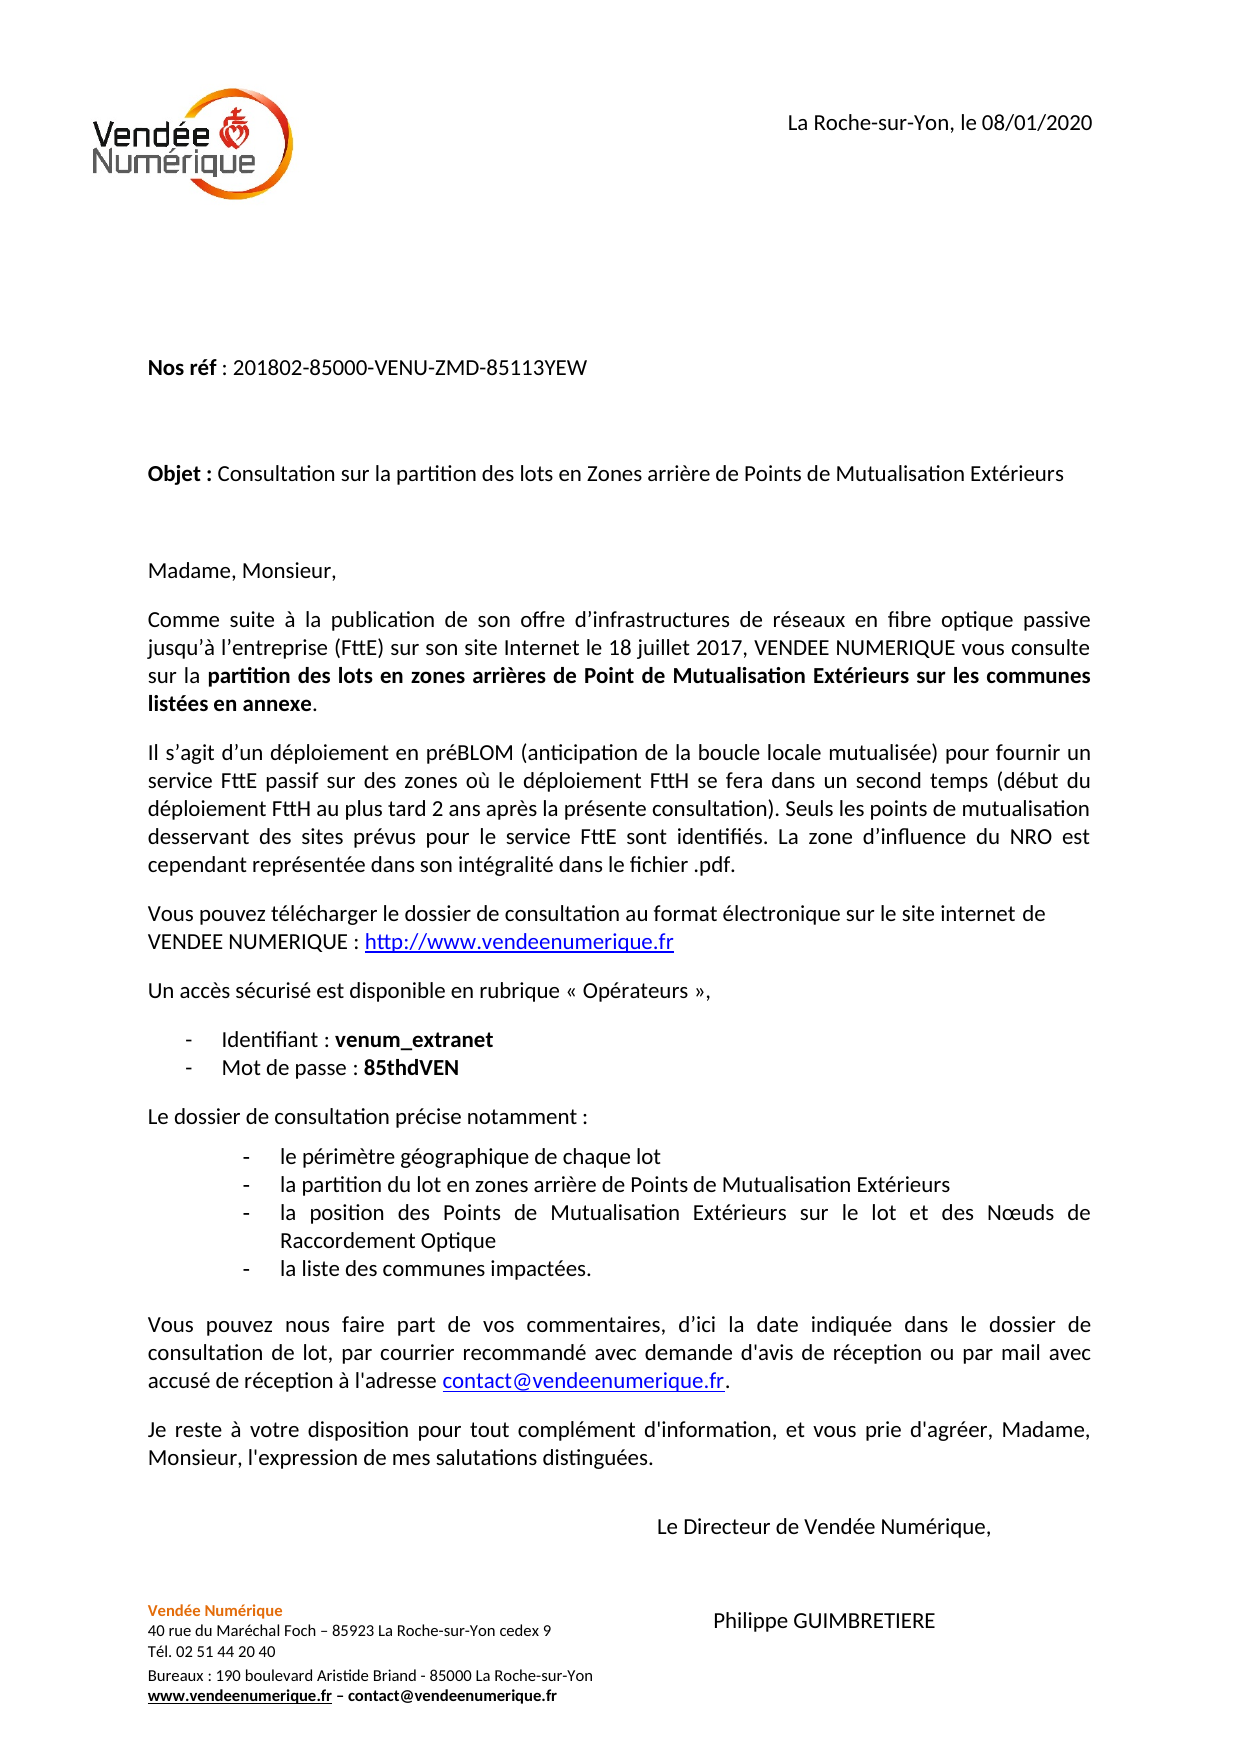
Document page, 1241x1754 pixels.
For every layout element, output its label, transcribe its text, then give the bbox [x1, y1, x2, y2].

text Vous pouvez nous faire part de vos commentaires, d’ici la date indiquée dans le dossier de consultation de lot, par courrier recommandé avec demande d'avis de réception ou par mail avec accusé de réception à l'adresse contact@vendeenumerique.fr. [148, 1311, 1093, 1394]
text Il s’agit d’un déploiement en préBLOM (anticipation de la boucle locale mutualisée) pour fournir un service FttE passif sur des zones où le déploiement FttH se fera dans un second temps (début du déploiement FttH au plus tard 2 ans après la présente consultation). Seuls les points de mutualisation desservant des sites prévus pour le service FttE sont identifiés. La zone d’influence du NRO est cependant représentée dans son intégralité dans le fichier .pdf. [148, 738, 1093, 878]
text La Roche-sur-Yon, le 08/01/2020 [516, 108, 1093, 136]
list le périmètre géographique de chaque lot [242, 1142, 1093, 1170]
list Identifiant : venum_extranet [185, 1025, 1093, 1053]
list la partition du lot en zones arrière de Points de Mutualisation Extérieurs [242, 1170, 1093, 1198]
list la liste des communes impactées. [242, 1254, 1093, 1282]
text Nos réf : 201802-85000-VENU-ZMD-85113YEW [148, 353, 1093, 381]
text Je reste à votre disposition pour tout complément d'information, et vous prie d'agréer, Madame, Monsieur, l'expression de mes salutations distinguées. [148, 1415, 1093, 1471]
list Mot de passe : 85thdVEN [185, 1053, 1093, 1081]
text Madame, Monsieur, [148, 557, 1093, 584]
text Vous pouvez télécharger le dossier de consultation au format électronique sur le site internet de VENDEE NUMERIQUE : http://www.vendeenumerique.fr [148, 899, 1093, 955]
text Comme suite à la publication de son offre d’infrastructures de réseaux en fibre optique passive jusqu’à l’entreprise (FttE) sur son site Internet le 18 juillet 2017, VENDEE NUMERIQUE vous consulte sur la partition des lots en zones arrières de Point de Mutualisation Extérieurs sur les communes listées en annexe. [148, 605, 1093, 717]
text Objet : Consultation sur la partition des lots en Zones arrière de Points de Mutualisation Extérieurs [148, 459, 1093, 487]
text Le dossier de consultation précise notamment : [148, 1102, 1093, 1130]
picture [68, 73, 307, 213]
list la position des Points de Mutualisation Extérieurs sur le lot et des Nœuds de Raccordement Optique [242, 1198, 1093, 1254]
text Un accès sécurisé est disponible en rubrique « Opérateurs », [148, 976, 1093, 1004]
